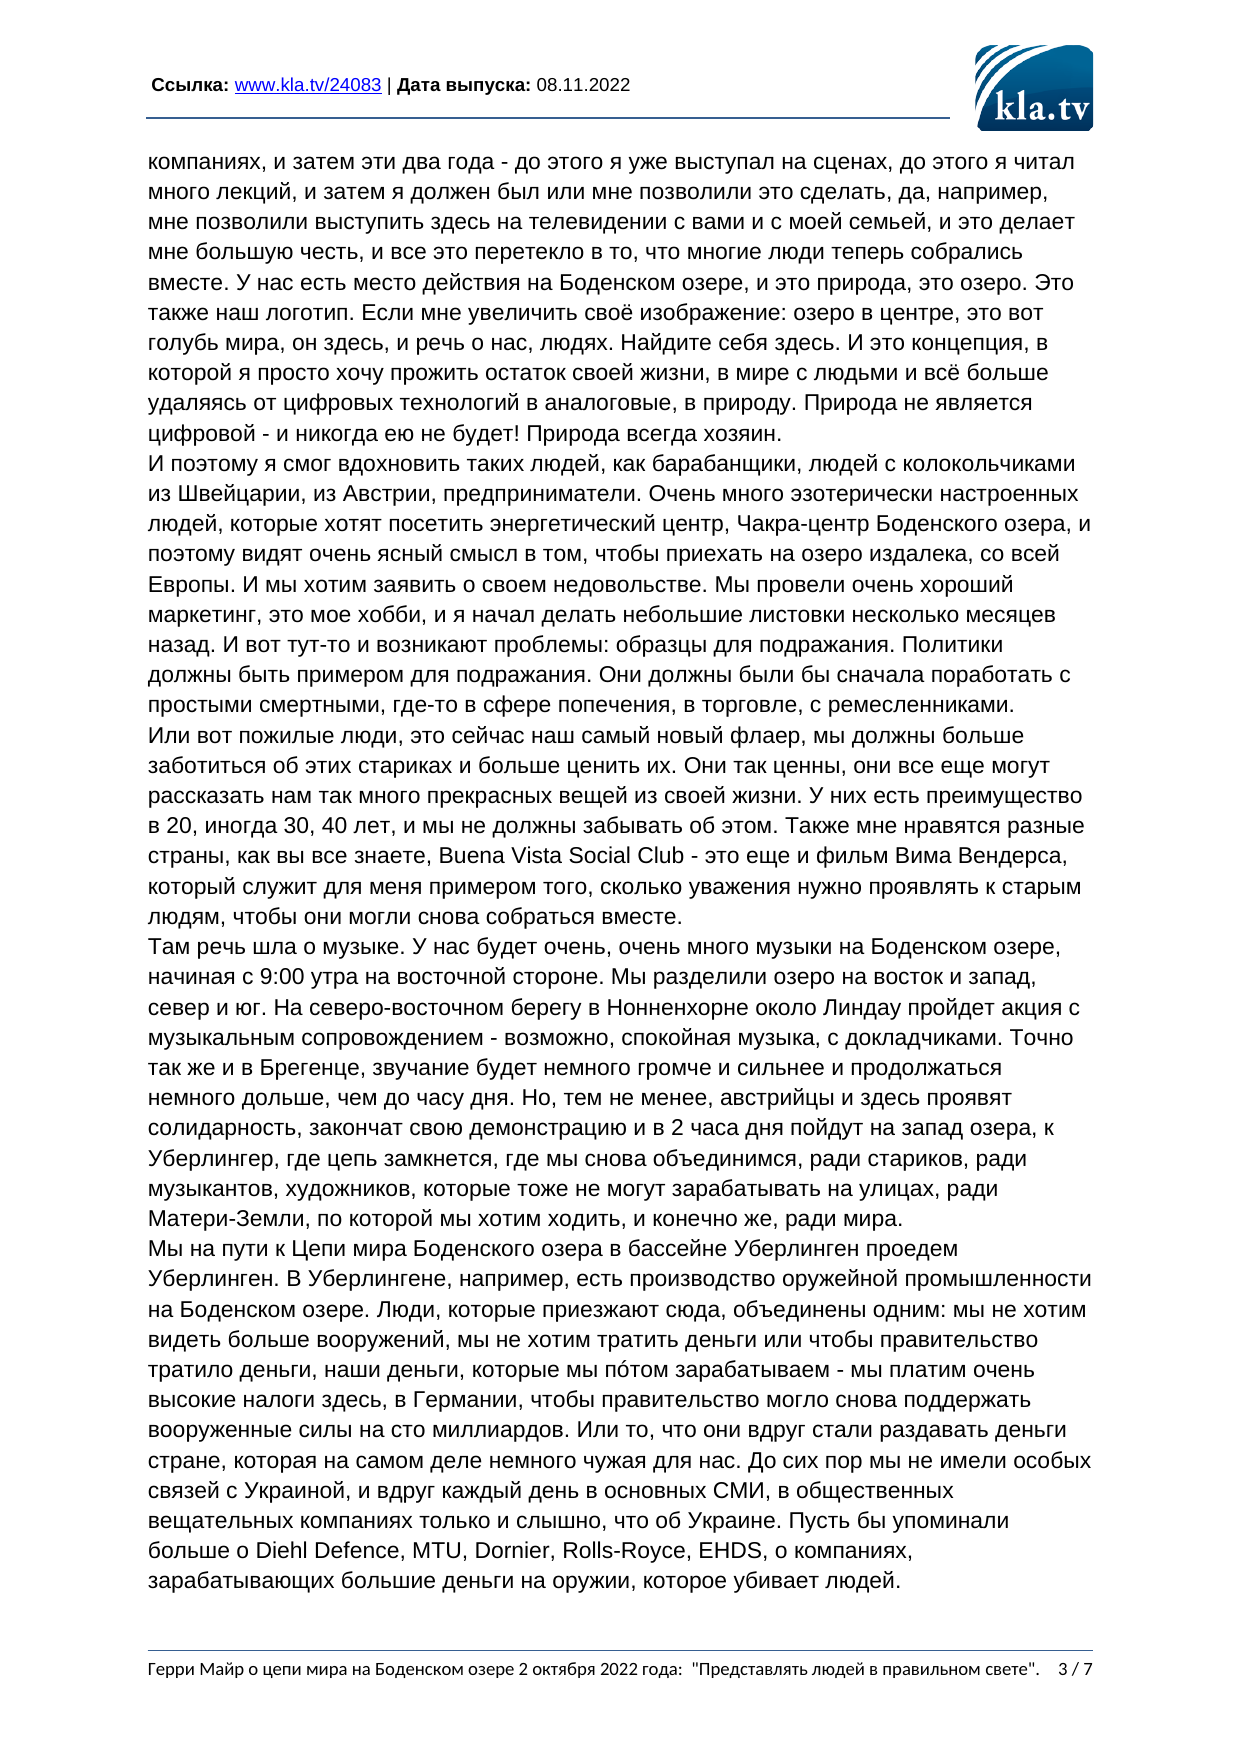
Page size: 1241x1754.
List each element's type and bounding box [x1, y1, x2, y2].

text [148, 148, 1093, 1624]
